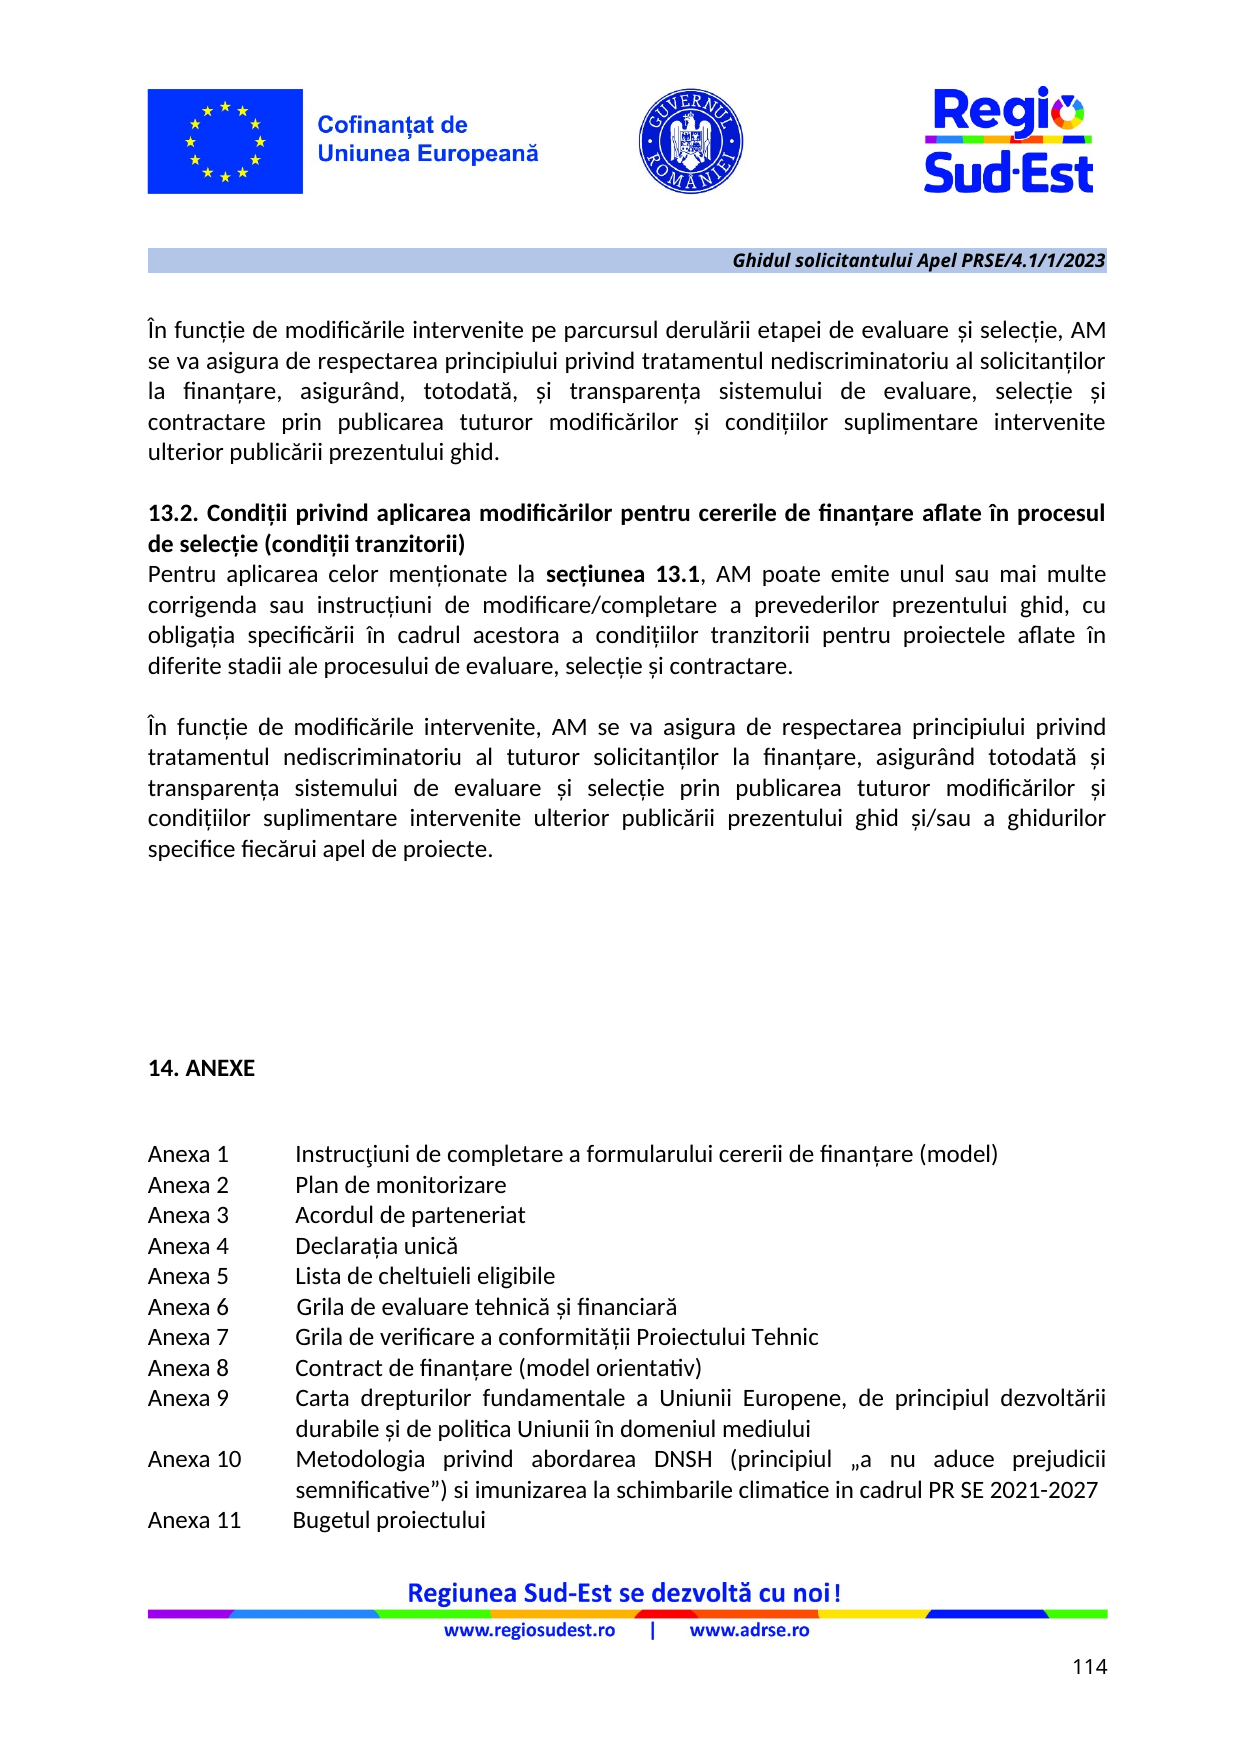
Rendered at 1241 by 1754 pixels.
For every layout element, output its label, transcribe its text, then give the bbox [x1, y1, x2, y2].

list Anexa 11 Bugetul proiectului [148, 1505, 1107, 1535]
text În funcție de modificările intervenite pe parcursul derulării etapei de evaluare şi selecţie, AM se va asigura de respectarea principiului privind tratamentul nediscriminatoriu al solicitanților la finanțare, asigurând, totodată, și transparența sistemului de evaluare, selecție și contractare prin publicarea tuturor modificărilor și condițiilor suplimentare intervenite ulterior publicării prezentului ghid. [148, 314, 1107, 467]
list Anexa 5 Lista de cheltuieli eligibile [148, 1261, 1107, 1291]
picture [147, 1582, 1108, 1640]
picture [147, 86, 1093, 195]
subtitle 14. ANEXE [148, 1052, 1107, 1083]
text În funcție de modificările intervenite, AM se va asigura de respectarea principiului privind tratamentul nediscriminatoriu al tuturor solicitanților la finanțare, asigurând totodată și transparența sistemului de evaluare și selecție prin publicarea tuturor modificărilor și condițiilor suplimentare intervenite ulterior publicării prezentului ghid și/sau a ghidurilor specifice fiecărui apel de proiecte. [148, 711, 1107, 864]
list Anexa 6 Grila de evaluare tehnică şi financiară [148, 1291, 1107, 1322]
list Anexa 4 Declaraţia unică [148, 1230, 1107, 1261]
subtitle 13.2. Condiții privind aplicarea modificărilor pentru cererile de finanțare aflate în procesul de selecție (condiții tranzitorii) [148, 497, 1107, 558]
list Anexa 10 Metodologia privind abordarea DNSH (principiul „a nu aduce prejudicii semnificative”) si imunizarea la schimbarile climatice in cadrul PR SE 2021-2027 [148, 1444, 1107, 1505]
list Anexa 9 Carta drepturilor fundamentale a Uniunii Europene, de principiul dezvoltării durabile și de politica Uniunii în domeniul mediului [148, 1383, 1107, 1444]
list Anexa 8 Contract de finanţare (model orientativ) [148, 1352, 1107, 1383]
list Anexa 7 Grila de verificare a conformităţii Proiectului Tehnic [148, 1322, 1107, 1352]
text Pentru aplicarea celor menționate la secțiunea 13.1, AM poate emite unul sau mai multe corrigenda sau instrucțiuni de modificare/completare a prevederilor prezentului ghid, cu obligația specificării în cadrul acestora a condițiilor tranzitorii pentru proiectele aflate în diferite stadii ale procesului de evaluare, selecție și contractare. [148, 558, 1107, 681]
list Anexa 3 Acordul de parteneriat [148, 1199, 1107, 1230]
list Anexa 2 Plan de monitorizare [148, 1169, 1107, 1199]
list Anexa 1 Instrucţiuni de completare a formularului cererii de finanţare (model) [148, 1138, 1107, 1169]
